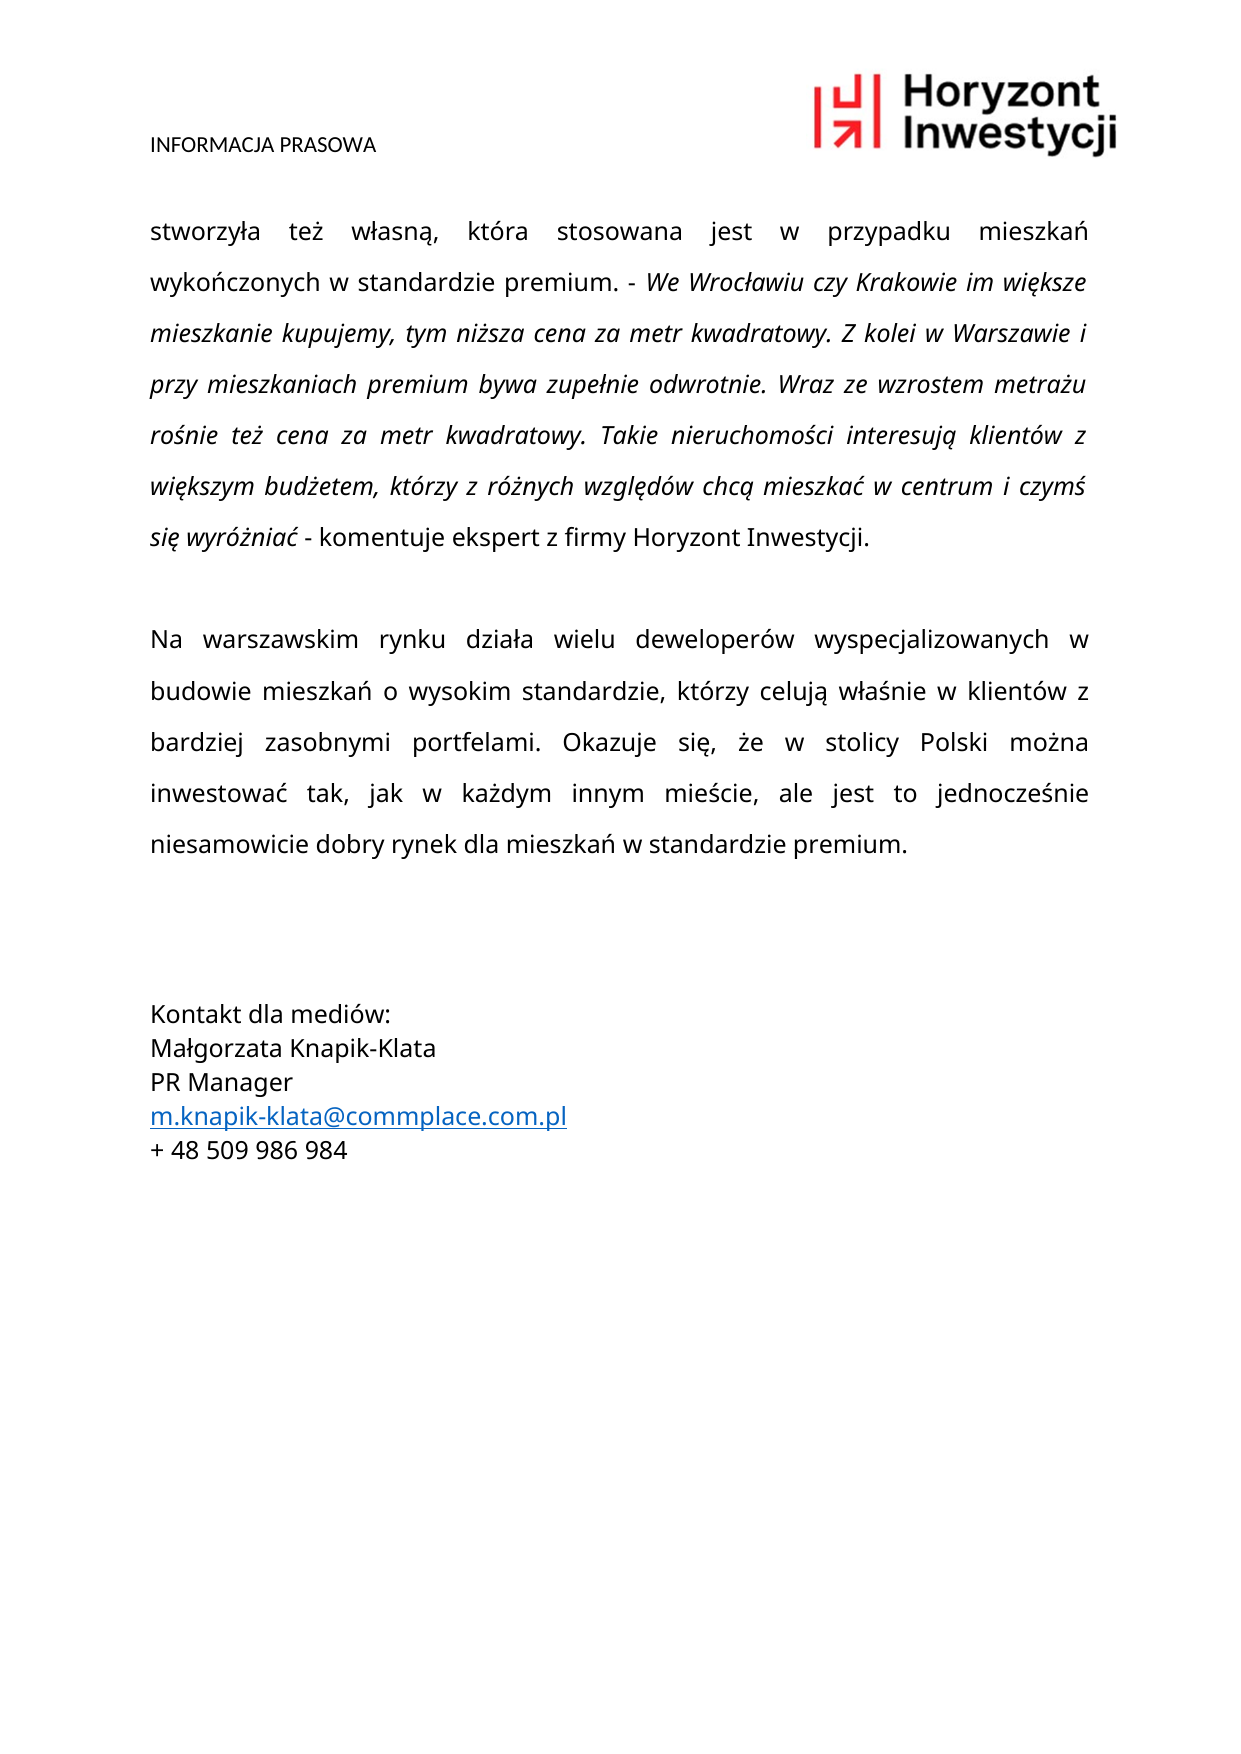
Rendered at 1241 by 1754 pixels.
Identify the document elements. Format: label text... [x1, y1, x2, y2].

text Małgorzata Knapik-Klata [150, 1031, 1090, 1065]
text PR Manager [150, 1065, 1090, 1099]
text m.knapik-klata@commplace.com.pl [150, 1099, 1090, 1133]
picture [805, 52, 1133, 181]
text + 48 509 986 984 [150, 1133, 1090, 1167]
text Kontakt dla mediów: [150, 997, 1090, 1031]
text Na warszawskim rynku działa wielu deweloperów wyspecjalizowanych w budowie mieszkań o wysokim standardzie, którzy celują właśnie w klientów z bardziej zasobnymi portfelami. Okazuje się, że w stolicy Polski można inwestować tak, jak w każdym innym mieście, ale jest to jednocześnie niesamowicie dobry rynek dla mieszkań w standardzie premium. [150, 622, 1090, 860]
